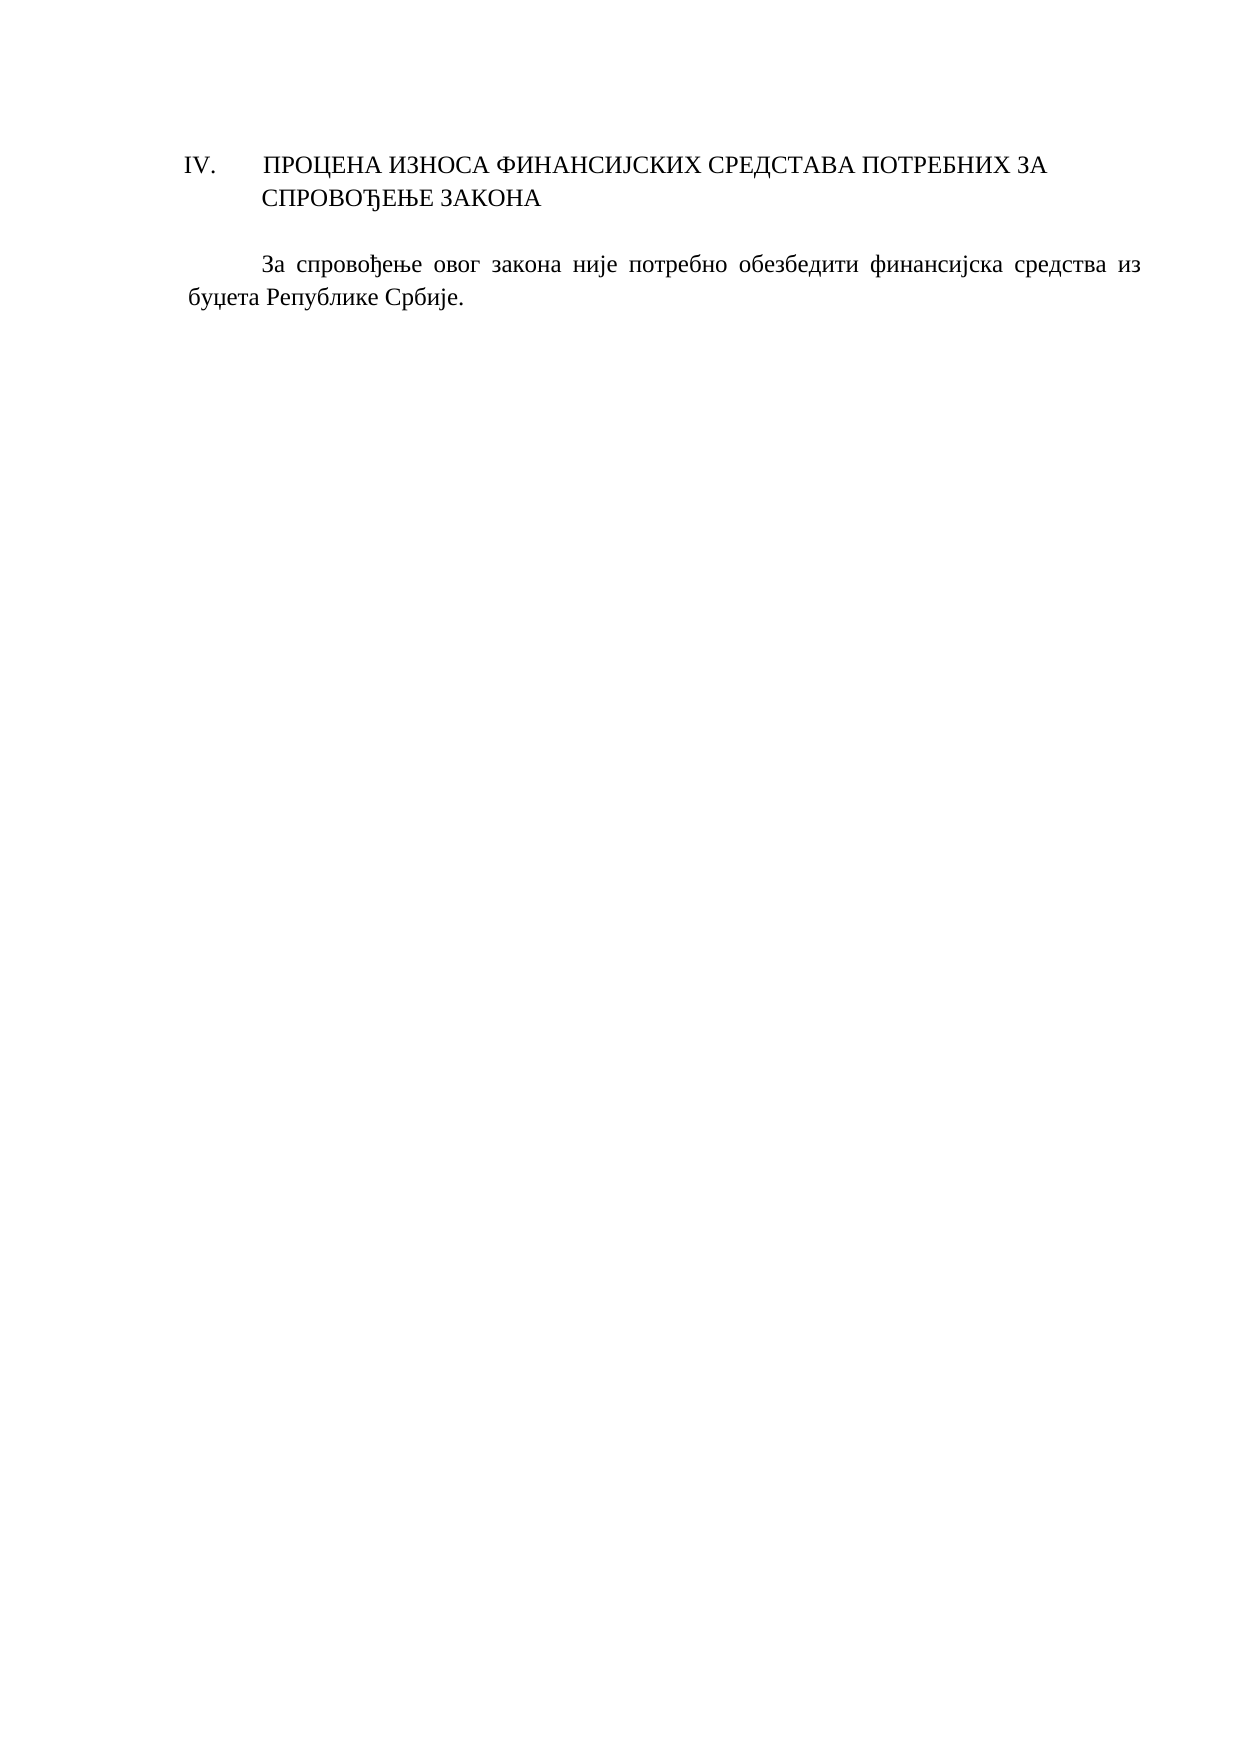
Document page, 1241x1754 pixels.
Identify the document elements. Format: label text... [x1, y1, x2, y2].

list ПРОЦЕНА ИЗНОСА ФИНАНСИЈСКИХ СРЕДСТАВА ПОТРЕБНИХ ЗА [188, 150, 1149, 179]
text СПРОВОЂЕЊЕ ЗАКОНА [188, 183, 1142, 212]
text За спровођење овог закона није потребно обезбедити финансијска средства из буџета Републике Србије. [188, 249, 1142, 311]
